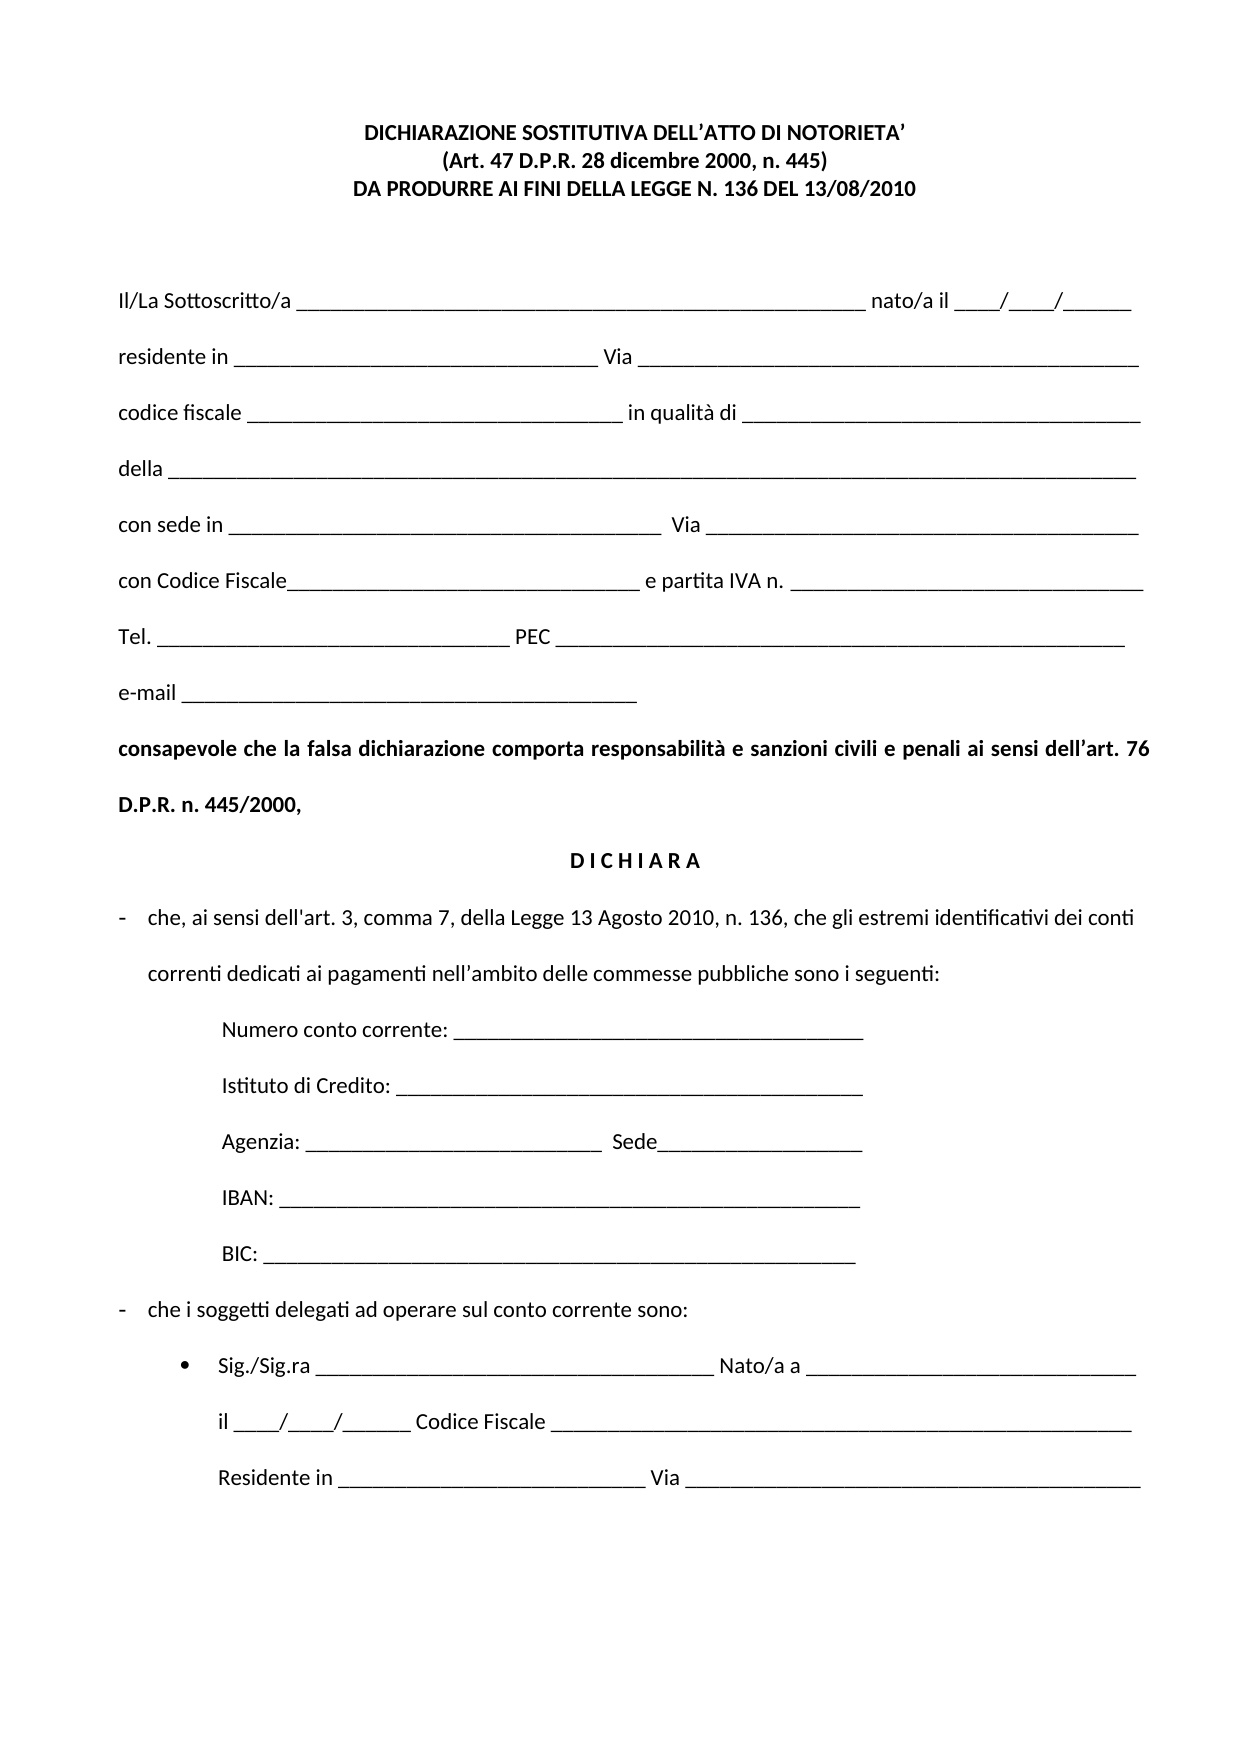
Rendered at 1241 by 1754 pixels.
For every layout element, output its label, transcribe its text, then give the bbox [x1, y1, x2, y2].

text DA PRODURRE AI FINI DELLA LEGGE N. 136 DEL 13/08/2010 [118, 174, 1152, 202]
list che, ai sensi dell'art. 3, comma 7, della Legge 13 Agosto 2010, n. 136, che gli estremi identificativi dei conti correnti dedicati ai pagamenti nell’ambito delle commesse pubbliche sono i seguenti: [118, 903, 1152, 987]
text DICHIARAZIONE SOSTITUTIVA DELL’ATTO DI NOTORIETA’ [118, 118, 1152, 146]
text BIC: ____________________________________________________ [222, 1239, 1152, 1267]
text Numero conto corrente: ____________________________________ [222, 1015, 1152, 1043]
list che i soggetti delegati ad operare sul conto corrente sono: [118, 1295, 1152, 1323]
text consapevole che la falsa dichiarazione comporta responsabilità e sanzioni civili e penali ai sensi dell’art. 76 D.P.R. n. 445/2000, [118, 734, 1152, 819]
text D I C H I A R A [118, 847, 1152, 875]
text Agenzia: __________________________ Sede__________________ [222, 1127, 1152, 1155]
text residente in ________________________________ Via ____________________________________________ codice fiscale _________________________________ in qualità di ___________________________________ della _____________________________________________________________________________________ [118, 342, 1152, 482]
text (Art. 47 D.P.R. 28 dicembre 2000, n. 445) [118, 146, 1152, 174]
text IBAN: ___________________________________________________ [222, 1183, 1152, 1211]
text Il/La Sottoscritto/a __________________________________________________ nato/a il ____/____/______ [118, 286, 1152, 314]
text Tel. _______________________________ PEC __________________________________________________ e-mail ________________________________________ [118, 622, 1152, 707]
text Istituto di Credito: _________________________________________ [222, 1071, 1152, 1099]
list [181, 1351, 1152, 1491]
text con sede in ______________________________________ Via ______________________________________ con Codice Fiscale_______________________________ e partita IVA n. _______________________________ [118, 510, 1152, 594]
